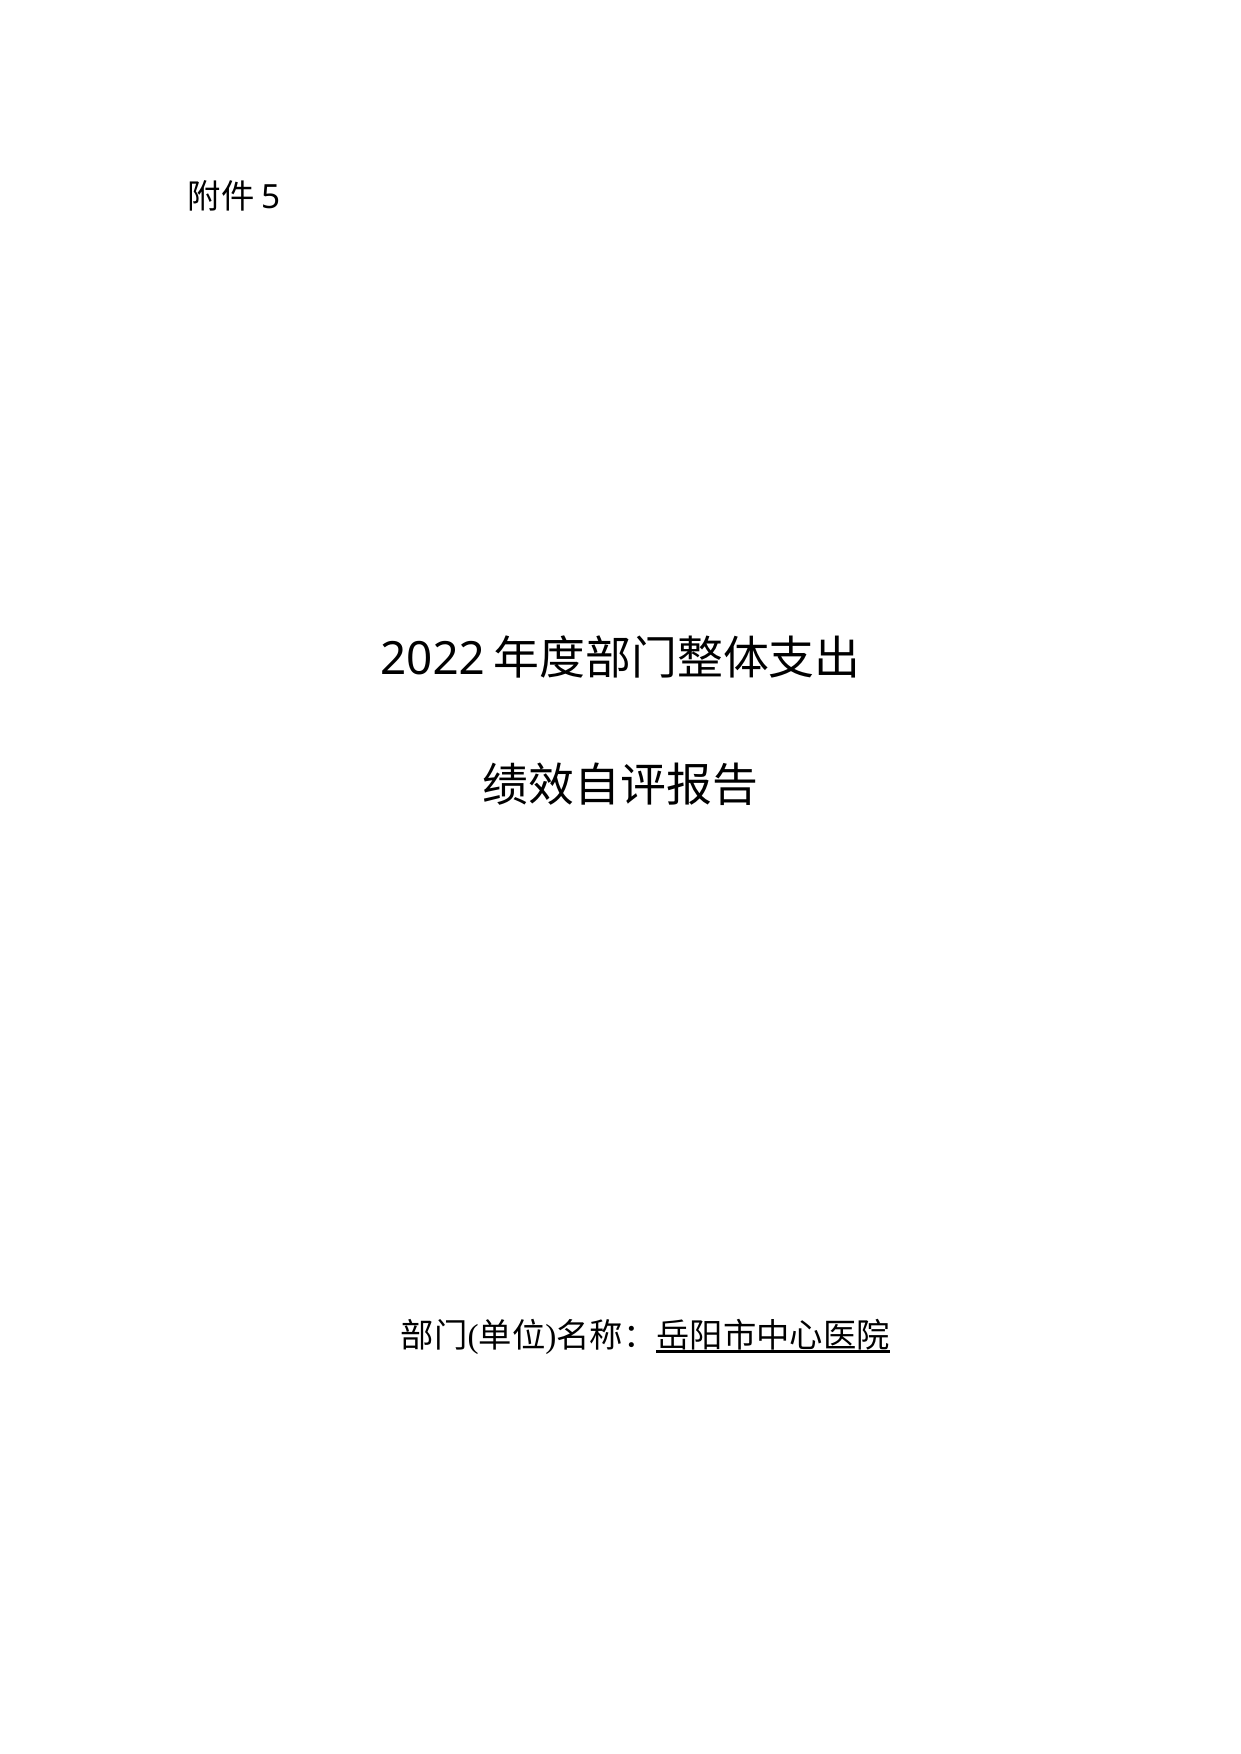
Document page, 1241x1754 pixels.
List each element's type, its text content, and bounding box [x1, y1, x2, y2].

text 2022年度部门整体支出 [187, 606, 1053, 703]
text 绩效自评报告 [187, 733, 1053, 831]
text 附件5 [187, 162, 1053, 227]
text 部门(单位)名称：岳阳市中心医院 [187, 1300, 1053, 1365]
